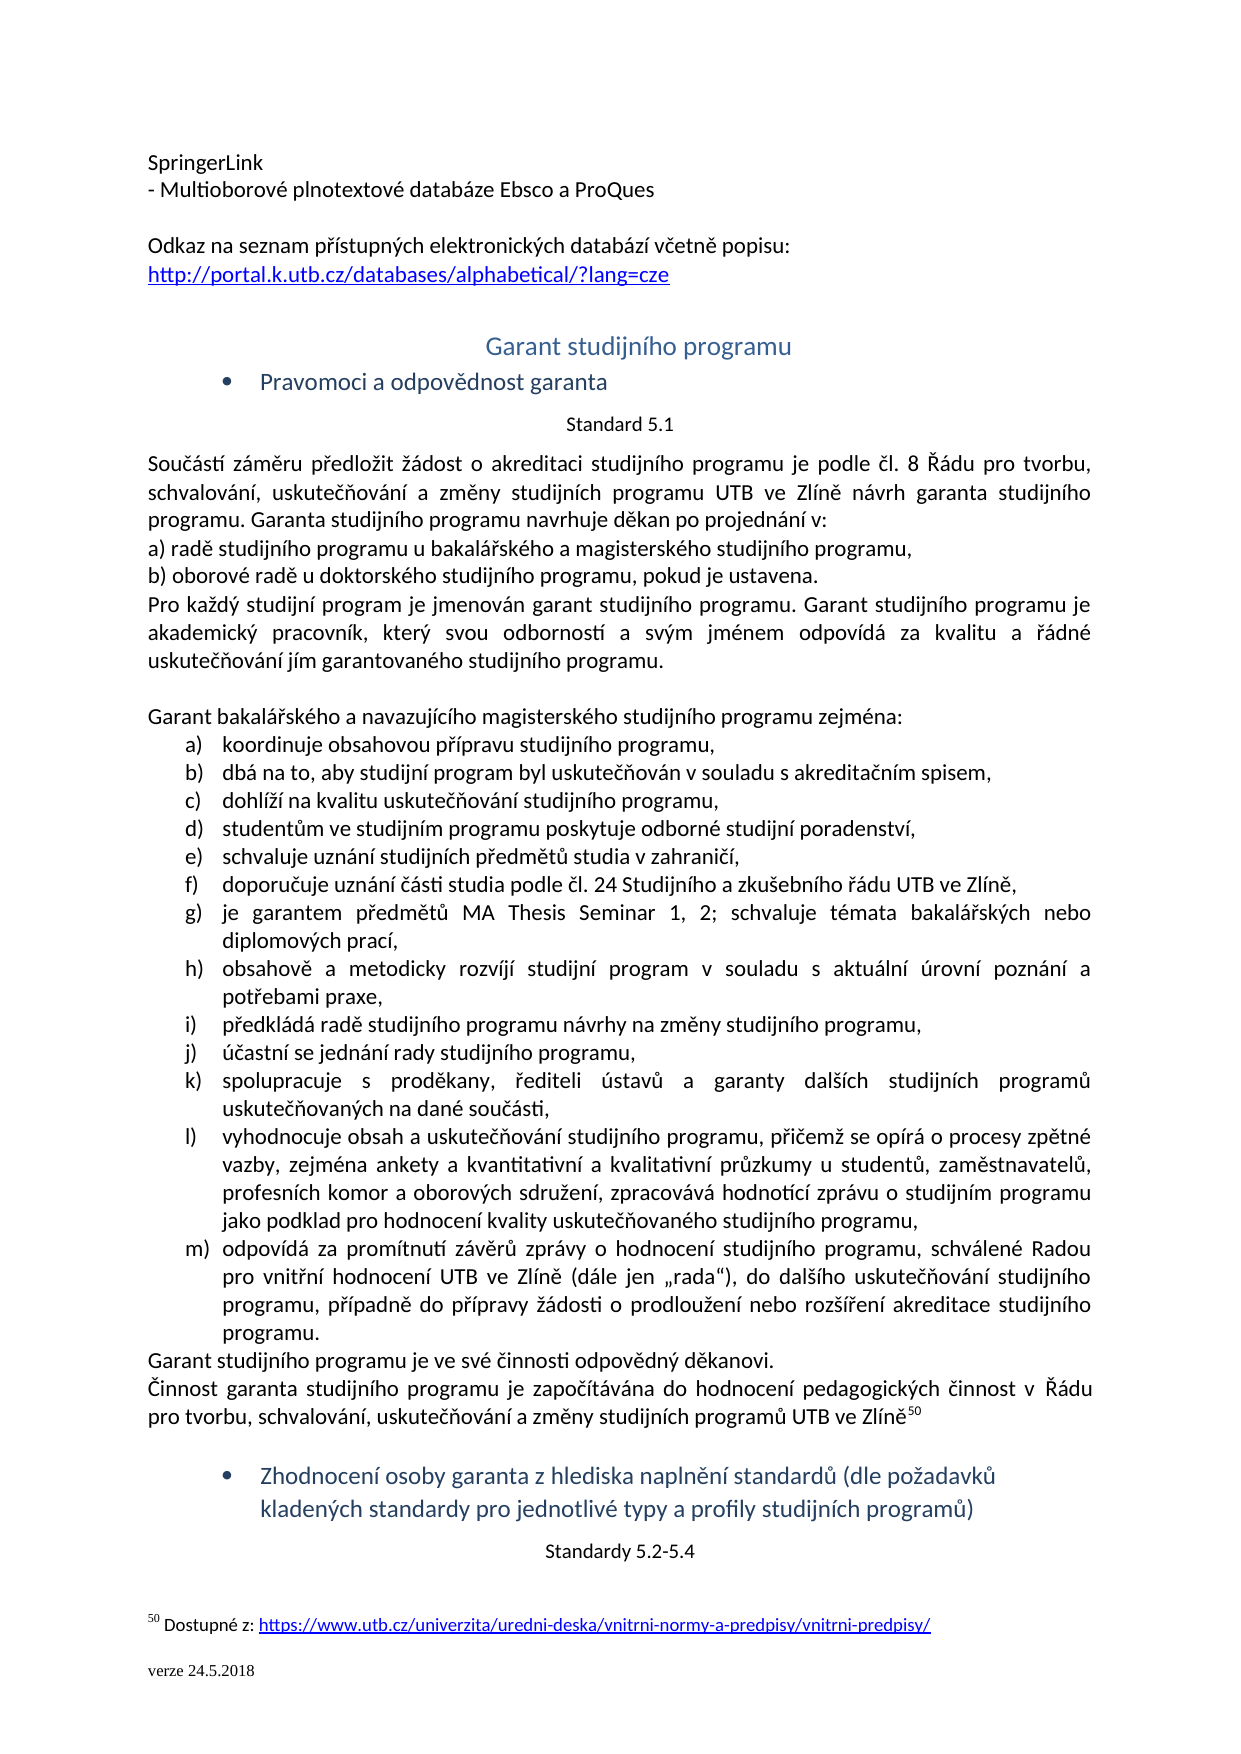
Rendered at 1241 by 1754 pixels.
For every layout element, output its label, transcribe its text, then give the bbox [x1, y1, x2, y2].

list dohlíží na kvalitu uskutečňování studijního programu, [185, 786, 1093, 814]
text Činnost garanta studijního programu je započítávána do hodnocení pedagogických činnost v Řádu pro tvorbu, schvalování, uskutečňování a změny studijních programů UTB ve Zlíně [148, 1374, 1093, 1430]
text Pro každý studijní program je jmenován garant studijního programu. Garant studijního programu je akademický pracovník, který svou odborností a svým jménem odpovídá za kvalitu a řádné uskutečňování jím garantovaného studijního programu. [148, 590, 1093, 674]
list obsahově a metodicky rozvíjí studijní program v souladu s aktuální úrovní poznání a potřebami praxe, [185, 954, 1093, 1010]
text Součástí záměru předložit žádost o akreditaci studijního programu je podle čl. 8 Řádu pro tvorbu, schvalování, uskutečňování a změny studijních programu UTB ve Zlíně návrh garanta studijního programu. Garanta studijního programu navrhuje děkan po projednání v: [148, 449, 1093, 534]
subtitle Pravomoci a odpovědnost garanta [223, 366, 1093, 397]
list odpovídá za promítnutí závěrů zprávy o hodnocení studijního programu, schválené Radou pro vnitřní hodnocení UTB ve Zlíně (dále jen „rada“), do dalšího uskutečňování studijního programu, případně do přípravy žádosti o prodloužení nebo rozšíření akreditace studijního programu. [185, 1234, 1093, 1346]
list vyhodnocuje obsah a uskutečňování studijního programu, přičemž se opírá o procesy zpětné vazby, zejména ankety a kvantitativní a kvalitativní průzkumy u studentů, zaměstnavatelů, profesních komor a oborových sdružení, zpracovává hodnotící zprávu o studijním programu jako podklad pro hodnocení kvality uskutečňovaného studijního programu, [185, 1122, 1093, 1234]
list dbá na to, aby studijní program byl uskutečňován v souladu s akreditačním spisem, [185, 758, 1093, 786]
list schvaluje uznání studijních předmětů studia v zahraničí, [185, 842, 1093, 870]
subtitle Garant studijního programu [185, 329, 1093, 362]
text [148, 148, 1093, 288]
subtitle Zhodnocení osoby garanta z hlediska naplnění standardů (dle požadavků kladených standardy pro jednotlivé typy a profily studijních programů) [223, 1460, 1093, 1523]
list spolupracuje s proděkany, řediteli ústavů a garanty dalších studijních programů uskutečňovaných na dané součásti, [185, 1066, 1093, 1122]
list schvaluje témata bakalářských nebo diplomových prací, [185, 898, 1093, 954]
list koordinuje obsahovou přípravu studijního programu, [185, 730, 1093, 758]
list doporučuje uznání části studia podle čl. 24 Studijního a zkušebního řádu UTB ve Zlíně, [185, 870, 1093, 898]
text Standardy 5.2-5.4 [148, 1538, 1093, 1564]
text Garant studijního programu je ve své činnosti odpovědný děkanovi. [148, 1346, 1093, 1374]
list účastní se jednání rady studijního programu, [185, 1038, 1093, 1066]
list předkládá radě studijního programu návrhy na změny studijního programu, [185, 1010, 1093, 1038]
text a) radě studijního programu u bakalářského a magisterského studijního programu, [148, 534, 1093, 562]
text Standard 5.1 [148, 412, 1093, 437]
text Garant bakalářského a navazujícího magisterského studijního programu zejména: [148, 702, 1093, 730]
text b) oborové radě u doktorského studijního programu, pokud je ustavena. [148, 562, 1093, 590]
list studentům ve studijním programu poskytuje odborné studijní poradenství, [185, 814, 1093, 842]
